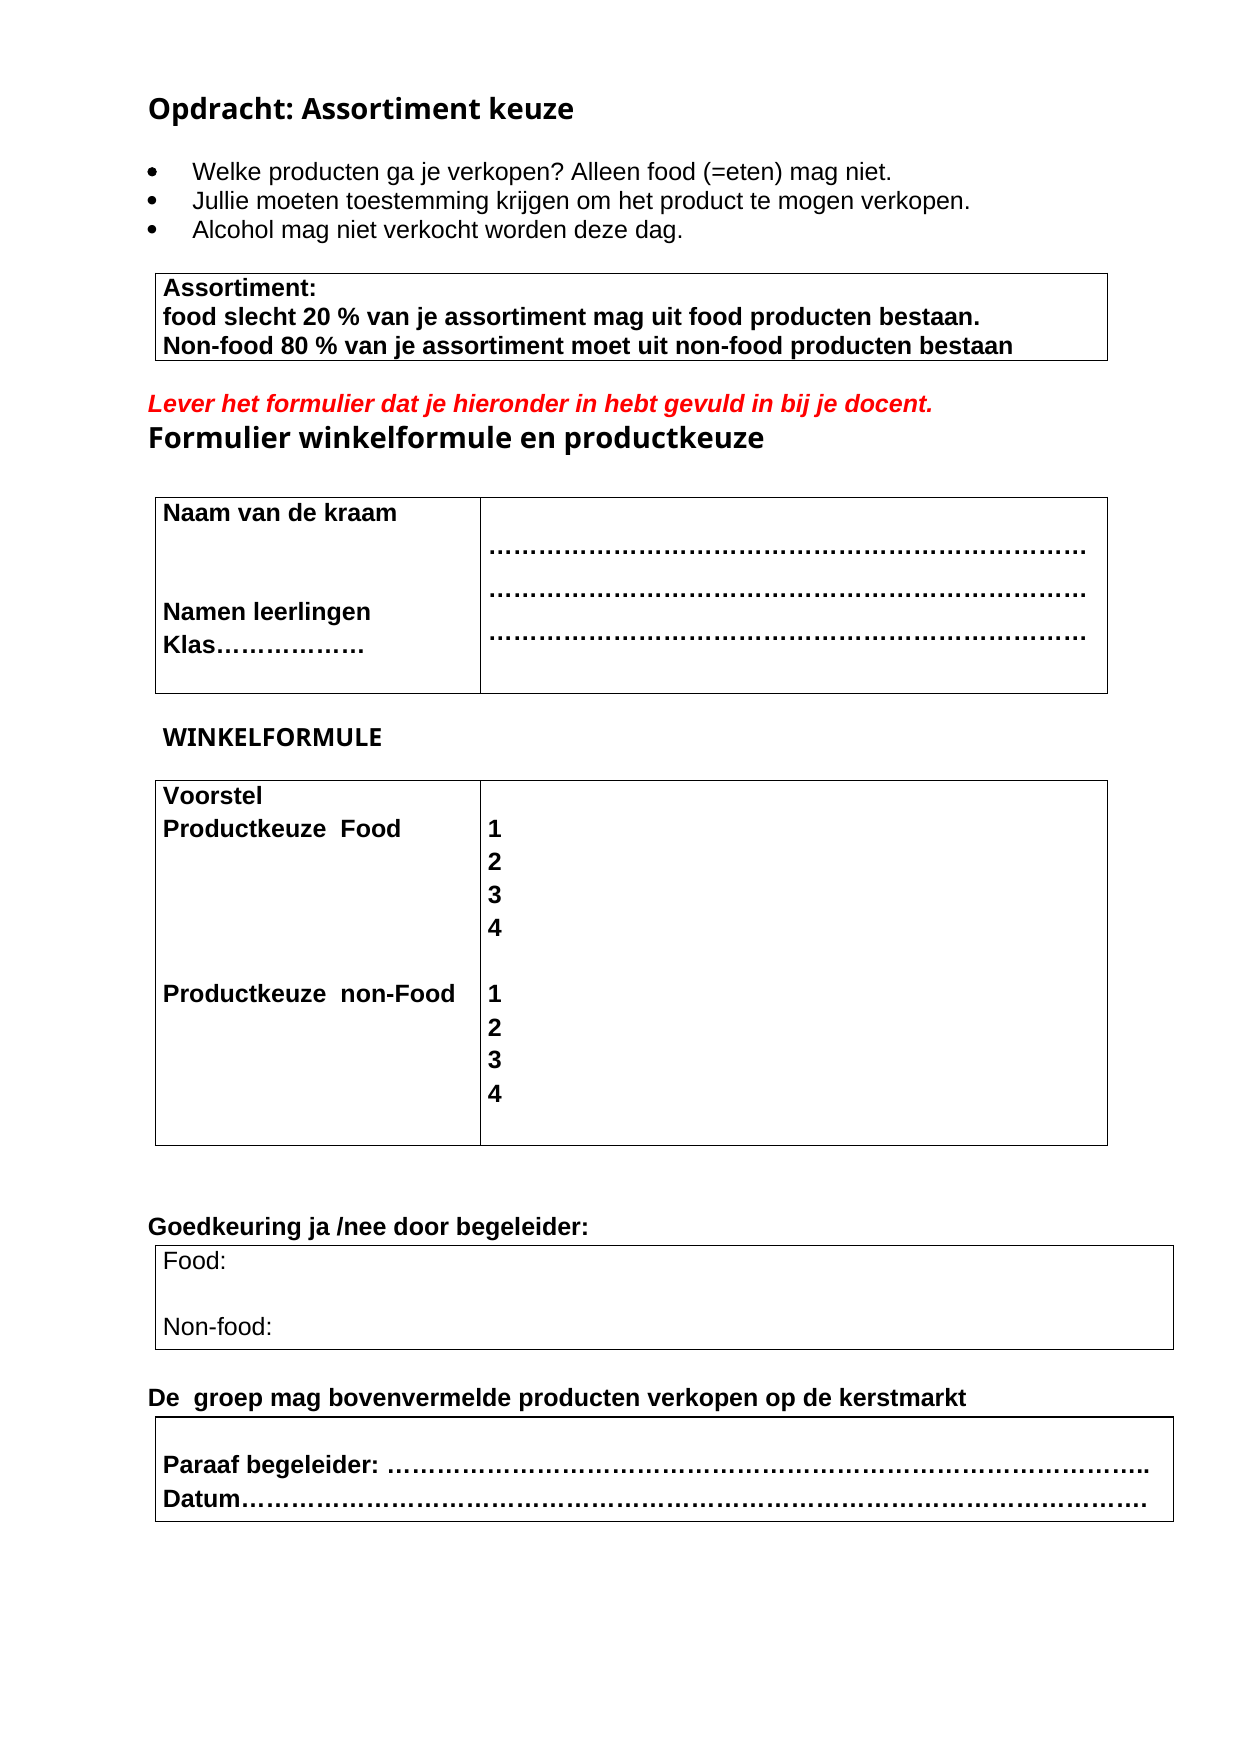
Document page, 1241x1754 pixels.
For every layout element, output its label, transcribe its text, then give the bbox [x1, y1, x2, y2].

table_cell WINKELFORMULE [155, 694, 480, 780]
table_header Assortiment: food slecht 20 % van je assortiment mag uit food producten bestaan. Non-food 80 % van je assortiment moet uit non-food producten bestaan [156, 274, 1107, 360]
text Formulier winkelformule en productkeuze [148, 417, 1093, 457]
text Opdracht: Assortiment keuze [148, 89, 1093, 128]
text Goedkeuring ja /nee door begeleider: [148, 1212, 1093, 1240]
table_cell 1 2 3 4 1 2 3 4 [481, 781, 1107, 1144]
table_header Naam van de kraam Namen leerlingen Klas……………… [156, 498, 480, 693]
table_header ……………………………………………………………… ……………………………………………………………………………………………………………………………… [481, 498, 1107, 693]
text De groep mag bovenvermelde producten verkopen op de kerstmarkt [148, 1383, 1093, 1412]
list Jullie moeten toestemming krijgen om het product te mogen verkopen. [148, 186, 1093, 215]
table_header Paraaf begeleider: ……………………………………………………………………………….. Datum………………………………………………………………………………………………. [156, 1418, 1173, 1521]
list Alcohol mag niet verkocht worden deze dag. [148, 215, 1093, 244]
list Welke producten ga je verkopen? Alleen food (=eten) mag niet. [148, 157, 1093, 186]
table_header Food: Non-food: [156, 1246, 1173, 1349]
table_cell Voorstel Productkeuze Food Productkeuze non-Food [156, 781, 480, 1144]
text Lever het formulier dat je hieronder in hebt gevuld in bij je docent. [148, 389, 1093, 417]
